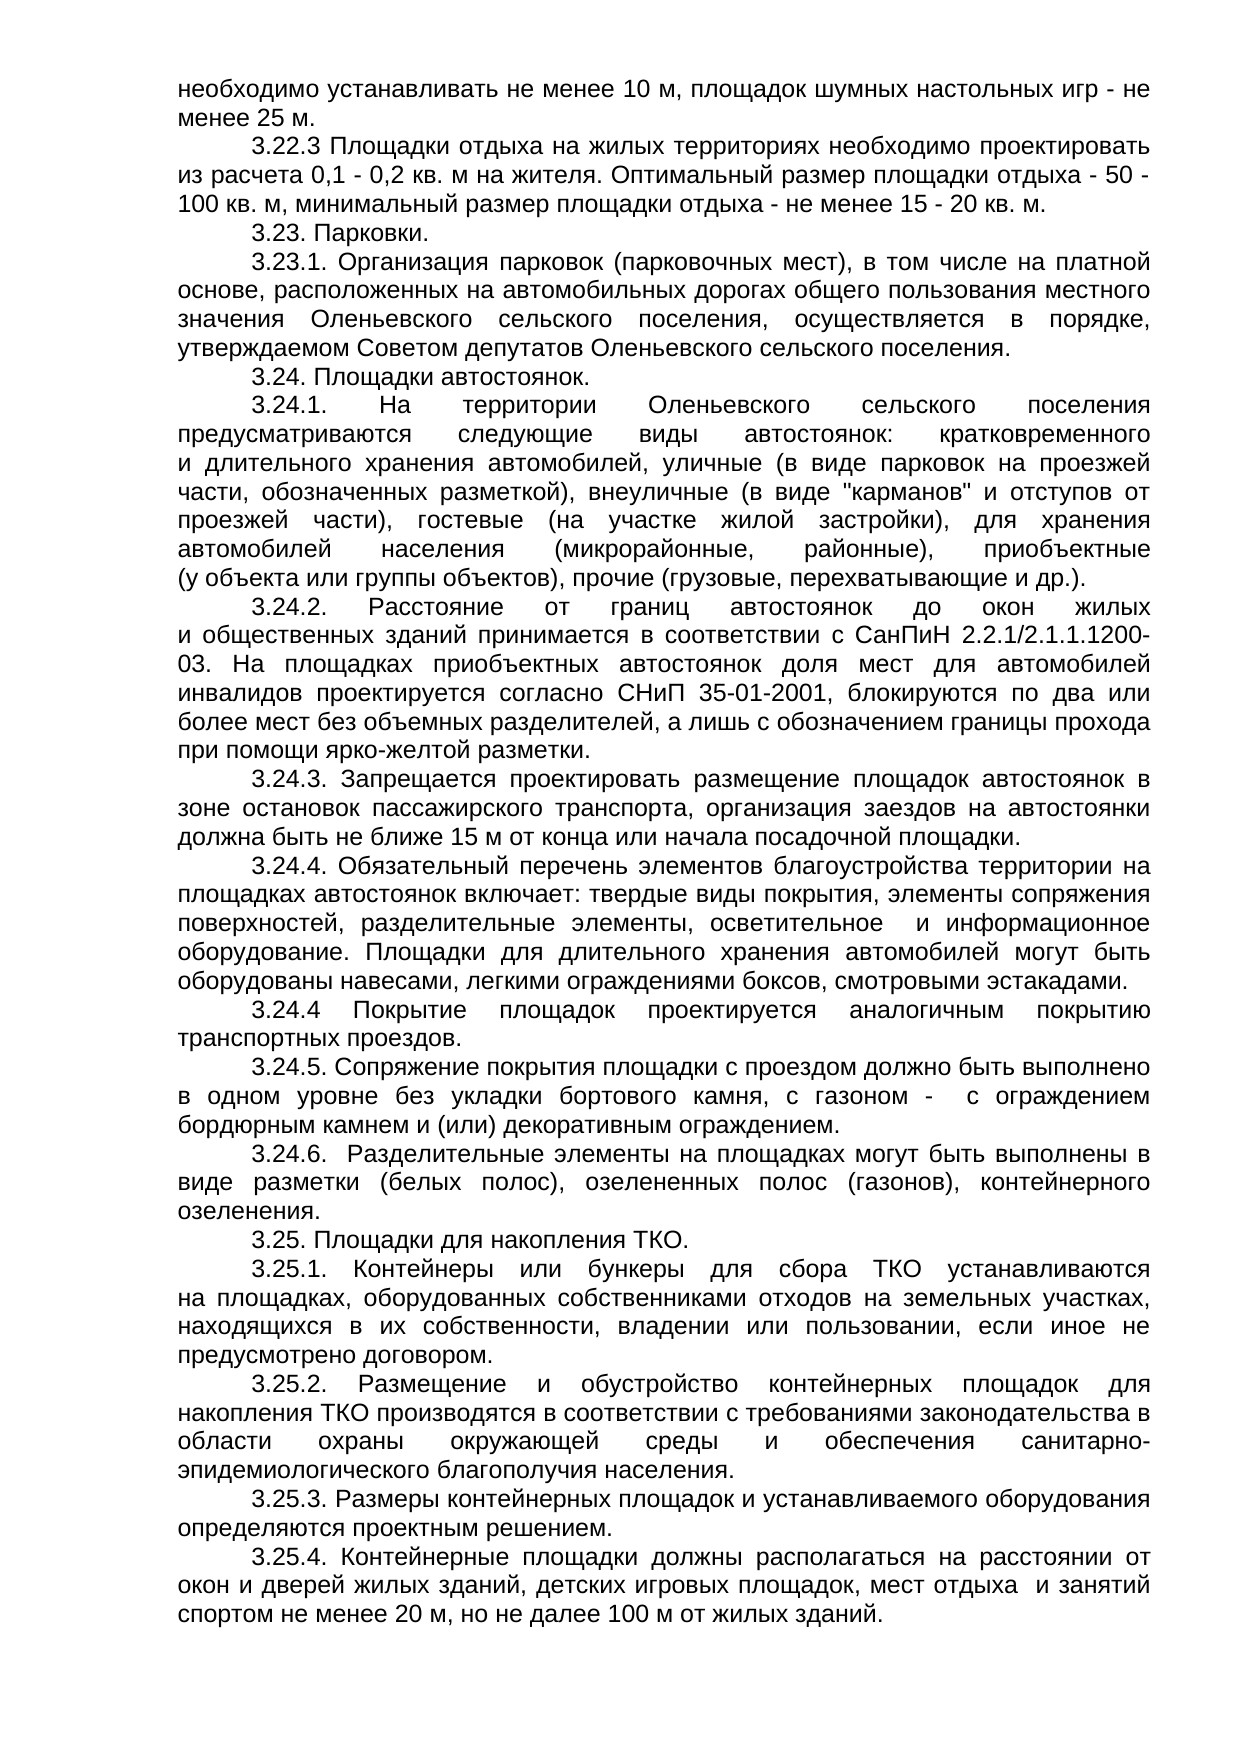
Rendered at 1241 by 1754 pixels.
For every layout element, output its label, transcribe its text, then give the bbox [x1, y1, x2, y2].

text 3.24. Площадки автостоянок. [177, 362, 1152, 390]
text 3.22.3 Площадки отдыха на жилых территориях необходимо проектировать из расчета 0,1 - 0,2 кв. м на жителя. Оптимальный размер площадки отдыха - 50 - 100 кв. м, минимальный размер площадки отдыха - не менее 15 - 20 кв. м. [177, 131, 1152, 218]
text 3.24.4 Покрытие площадок проектируется аналогичным покрытию транспортных проездов. [177, 994, 1152, 1052]
text 3.25.4. Контейнерные площадки должны располагаться на расстоянии от окон и дверей жилых зданий, детских игровых площадок, мест отдыха и занятий спортом не менее 20 м, но не далее 100 м от жилых зданий. [177, 1542, 1152, 1628]
text 3.24.4. Обязательный перечень элементов благоустройства территории на площадках автостоянок включает: твердые виды покрытия, элементы сопряжения поверхностей, разделительные элементы, осветительное и информационное оборудование. Площадки для длительного хранения автомобилей могут быть оборудованы навесами, легкими ограждениями боксов, смотровыми эстакадами. [177, 851, 1152, 994]
text 3.25.3. Размеры контейнерных площадок и устанавливаемого оборудования определяются проектным решением. [177, 1484, 1152, 1541]
text 3.24.3. Запрещается проектировать размещение площадок автостоянок в зоне остановок пассажирского транспорта, организация заездов на автостоянки должна быть не ближе 15 м от конца или начала посадочной площадки. [177, 764, 1152, 851]
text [177, 74, 1152, 131]
text 3.24.2. Расстояние от границ автостоянок до окон жилых и общественных зданий принимается в соответствии с СанПиН 2.2.1/2.1.1.1200-03. На площадках приобъектных автостоянок доля мест для автомобилей инвалидов проектируется согласно СНиП 35-01-2001, блокируются по два или более мест без объемных разделителей, а лишь с обозначением границы прохода при помощи ярко-желтой разметки. [177, 592, 1152, 764]
text 3.25.1. Контейнеры или бункеры для сбора ТКО устанавливаются на площадках, оборудованных собственниками отходов на земельных участках, находящихся в их собственности, владении или пользовании, если иное не предусмотрено договором. [177, 1254, 1152, 1369]
text 3.24.6. Разделительные элементы на площадках могут быть выполнены в виде разметки (белых полос), озелененных полос (газонов), контейнерного озеленения. [177, 1138, 1152, 1225]
text 3.25. Площадки для накопления ТКО. [177, 1225, 1152, 1254]
text 3.24.1. На территории Оленьевского сельского поселения предусматриваются следующие виды автостоянок: кратковременного и длительного хранения автомобилей, уличные (в виде парковок на проезжей части, обозначенных разметкой), внеуличные (в виде "карманов" и отступов от проезжей части), гостевые (на участке жилой застройки), для хранения автомобилей населения (микрорайонные, районные), приобъектные (у объекта или группы объектов), прочие (грузовые, перехватывающие и др.). [177, 390, 1152, 592]
text 3.23. Парковки. [177, 218, 1152, 246]
text 3.23.1. Организация парковок (парковочных мест), в том числе на платной основе, расположенных на автомобильных дорогах общего пользования местного значения Оленьевского сельского поселения, осуществляется в порядке, утверждаемом Советом депутатов Оленьевского сельского поселения. [177, 246, 1152, 361]
text 3.25.2. Размещение и обустройство контейнерных площадок для накопления ТКО производятся в соответствии с требованиями законодательства в области охраны окружающей среды и обеспечения санитарно-эпидемиологического благополучия населения. [177, 1369, 1152, 1484]
text 3.24.5. Сопряжение покрытия площадки с проездом должно быть выполнено в одном уровне без укладки бортового камня, с газоном - с ограждением бордюрным камнем и (или) декоративным ограждением. [177, 1052, 1152, 1138]
